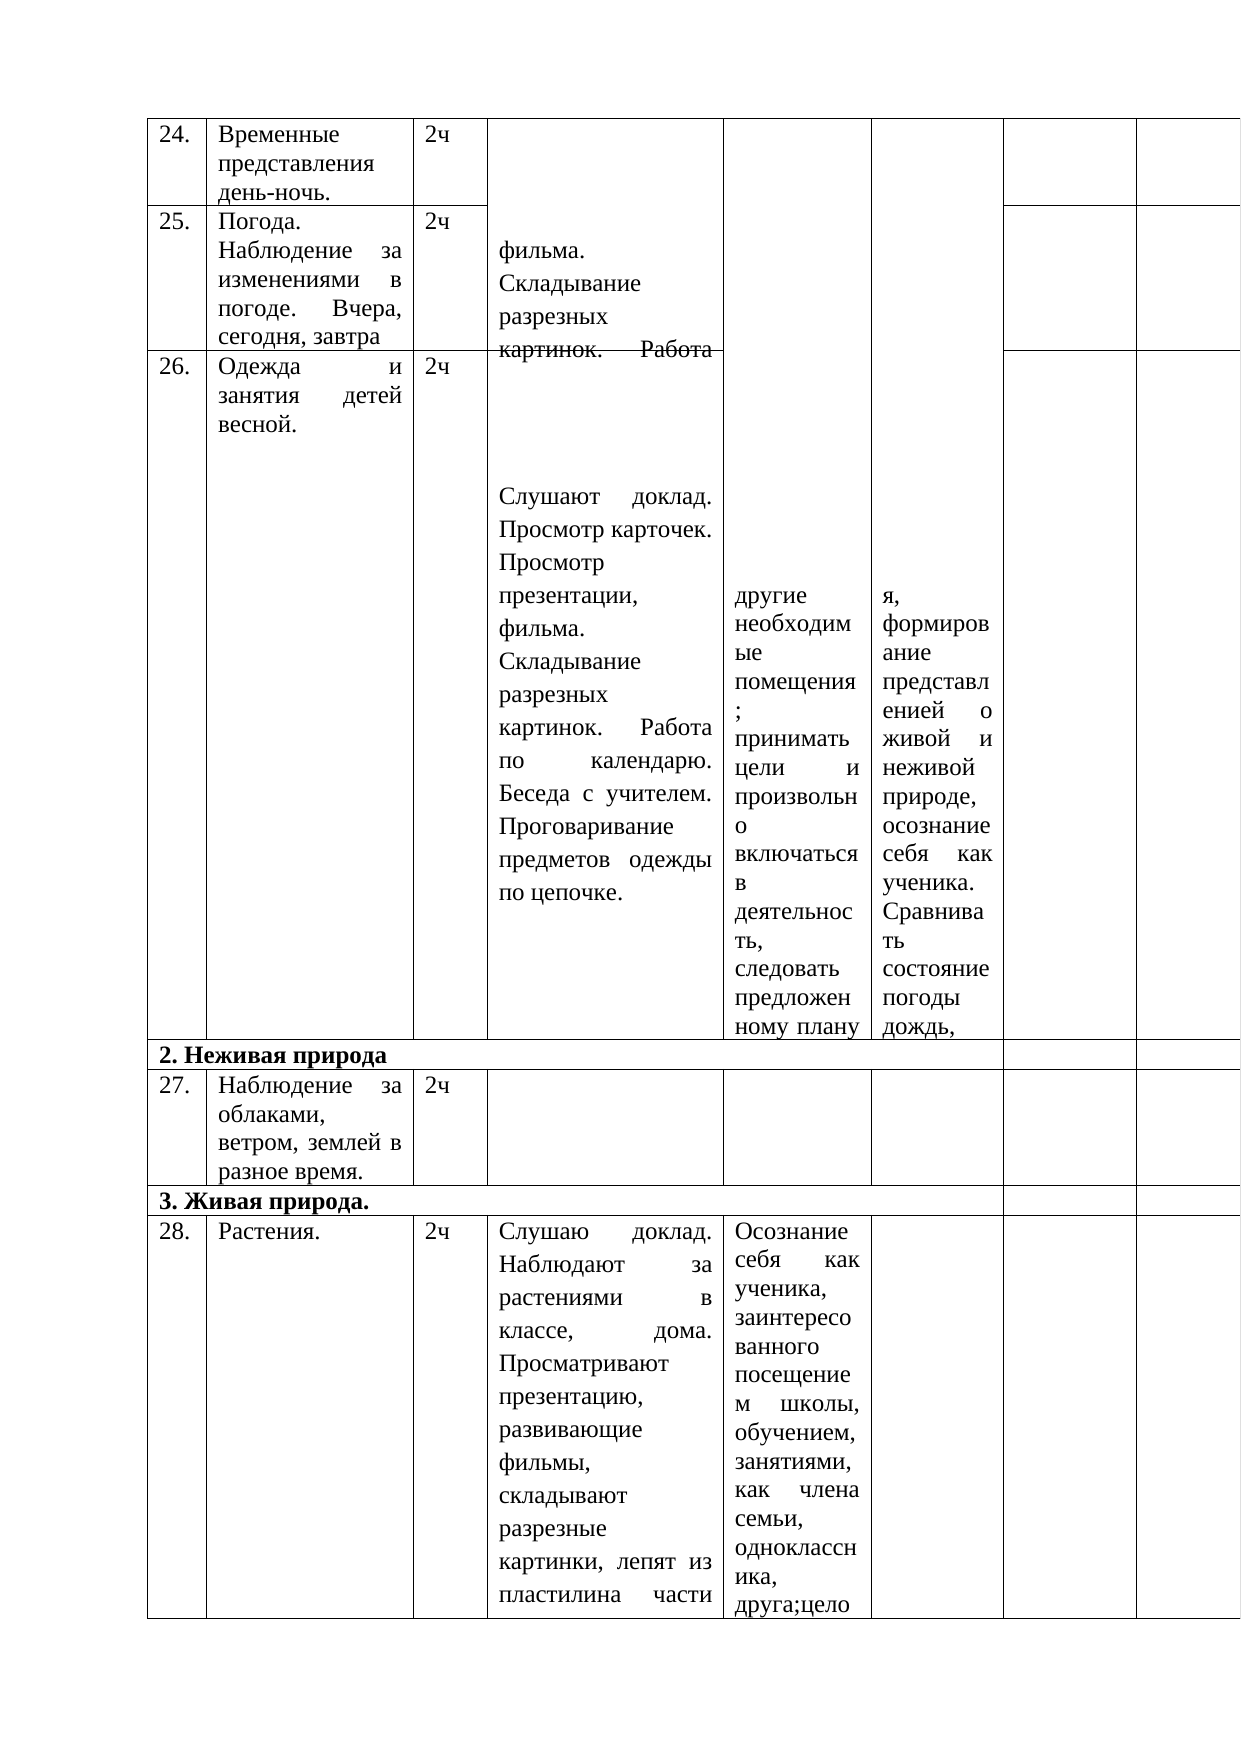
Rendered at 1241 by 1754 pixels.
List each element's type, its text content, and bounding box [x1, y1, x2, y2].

table_cell Наблюдение за облаками, ветром, землей в разное время. [207, 1070, 413, 1185]
table_cell [1137, 1186, 1240, 1215]
table_cell [1137, 206, 1240, 350]
table_cell 24. [148, 119, 206, 205]
table_cell Одежда и занятия детей весной. [207, 351, 413, 1039]
table_cell 2ч [414, 1216, 487, 1618]
table_cell [1137, 1040, 1240, 1069]
table_cell [1004, 351, 1136, 1039]
table_cell 26. [148, 351, 206, 1039]
table_cell 2ч [414, 119, 487, 205]
table_cell [1004, 119, 1136, 205]
table_cell 28. [148, 1216, 206, 1618]
table_cell [724, 1070, 871, 1185]
table_cell Растения. [207, 1216, 413, 1618]
table_cell [1137, 1216, 1240, 1618]
table_cell 2ч [414, 206, 487, 350]
table_cell 3. Живая природа. [148, 1186, 1003, 1215]
table_cell Слушают доклад. Просмотр карточек. Просмотр презентации, фильма. Складывание разрезных картинок. Работа по календарю. Беседа с учителем. Проговаривание предметов одежды по цепочке. [488, 351, 723, 1039]
table_cell [1004, 1186, 1136, 1215]
table_cell 25. [148, 206, 206, 350]
table_cell 27. [148, 1070, 206, 1185]
table_cell 2ч [414, 1070, 487, 1185]
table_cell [488, 1216, 723, 1618]
table_cell 2. Неживая природа [148, 1040, 1003, 1069]
table_cell [1004, 1216, 1136, 1618]
table_cell [488, 1070, 723, 1185]
table_cell Временные представления день-ночь. [207, 119, 413, 205]
table_cell [1004, 1040, 1136, 1069]
table_cell [872, 1216, 1003, 1618]
table_cell [872, 1070, 1003, 1185]
table_cell [1004, 206, 1136, 350]
table_cell [1137, 1070, 1240, 1185]
table_cell Погода. Наблюдение за изменениями в погоде. Вчера, сегодня, завтра [207, 206, 413, 350]
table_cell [724, 1216, 871, 1618]
table_cell [1137, 351, 1240, 1039]
table_cell 2ч [414, 351, 487, 1039]
table_cell [1004, 1070, 1136, 1185]
table_cell [1137, 119, 1240, 205]
